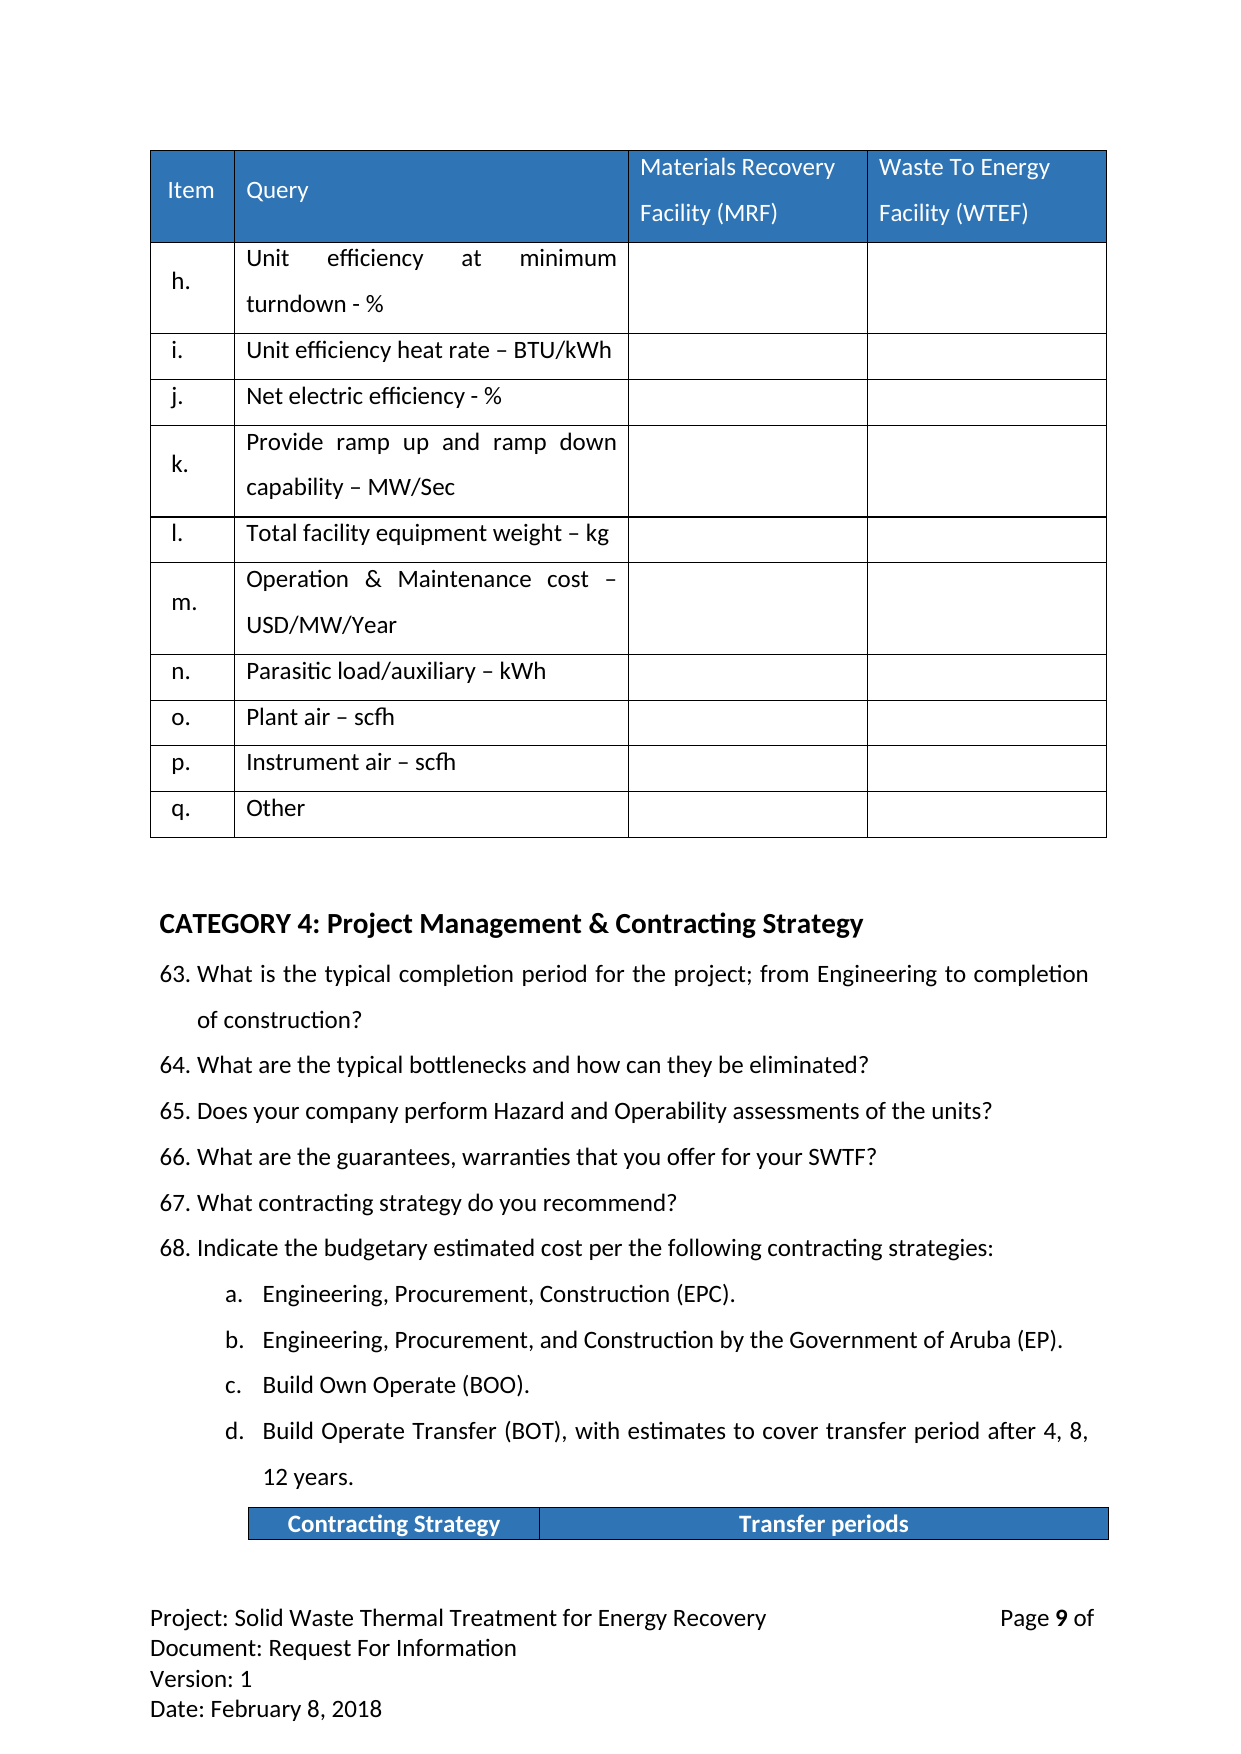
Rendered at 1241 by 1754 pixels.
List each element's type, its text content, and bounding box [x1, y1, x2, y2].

table_cell Unit efficiency heat rate – BTU/kWh [235, 334, 628, 379]
list Build Operate Transfer (BOT), with estimates to cover transfer period after 4, 8, 12 years. [225, 1415, 1090, 1492]
table_header Waste To Energy Facility (WTEF) [868, 151, 1106, 242]
table_cell [151, 334, 234, 379]
table_cell [868, 746, 1106, 791]
table_cell Provide ramp up and ramp down capability – MW/Sec [235, 426, 628, 516]
table_cell [868, 518, 1106, 562]
table_cell [151, 243, 234, 333]
list Engineering, Procurement, Construction (EPC). [225, 1278, 1090, 1309]
table_cell [629, 243, 867, 333]
table_cell [629, 380, 867, 425]
table_header Query [235, 151, 628, 242]
table_cell [868, 426, 1106, 516]
table_cell [151, 746, 234, 791]
table_cell [868, 243, 1106, 333]
list What is the typical completion period for the project; from Engineering to completion of construction? [159, 958, 1090, 1034]
table_cell Unit efficiency at minimum turndown - % [235, 243, 628, 333]
table_header Transfer periods [540, 1508, 1108, 1539]
table_cell [629, 701, 867, 745]
list Build Own Operate (BOO). [225, 1370, 1090, 1400]
table_cell Operation & Maintenance cost – USD/MW/Year [235, 563, 628, 654]
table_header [249, 1508, 539, 1539]
table_cell [868, 563, 1106, 654]
table_cell [629, 426, 867, 516]
table_cell [868, 701, 1106, 745]
table_header Materials Recovery Facility (MRF) [629, 151, 867, 242]
table_cell [868, 334, 1106, 379]
table_cell Net electric efficiency - % [235, 380, 628, 425]
table_cell [151, 655, 234, 699]
table_cell Instrument air – scfh [235, 746, 628, 791]
table_cell [629, 655, 867, 699]
list What are the guarantees, warranties that you offer for your SWTF? [159, 1141, 1090, 1172]
table_cell [151, 792, 234, 837]
table_cell Total facility equipment weight – kg [235, 518, 628, 562]
table_cell [629, 518, 867, 562]
table_cell [629, 746, 867, 791]
list Indicate the budgetary estimated cost per the following contracting strategies: [159, 1232, 1090, 1263]
table_cell Other [235, 792, 628, 837]
list What are the typical bottlenecks and how can they be eliminated? [159, 1049, 1090, 1080]
table_cell Parasitic load/auxiliary – kWh [235, 655, 628, 699]
table_header Item [151, 151, 234, 242]
table_cell [151, 426, 234, 516]
list Does your company perform Hazard and Operability assessments of the units? [159, 1095, 1090, 1126]
table_cell [629, 334, 867, 379]
table_cell [151, 380, 234, 425]
subtitle CATEGORY 4: Project Management & Contracting Strategy [159, 905, 1090, 940]
list What contracting strategy do you recommend? [159, 1187, 1090, 1217]
table_cell Plant air – scfh [235, 701, 628, 745]
table_cell [868, 655, 1106, 699]
table_cell [868, 380, 1106, 425]
table_cell [868, 792, 1106, 837]
table_cell [629, 792, 867, 837]
table_cell [151, 518, 234, 562]
table_cell [151, 563, 234, 654]
table_cell [151, 701, 234, 745]
list Engineering, Procurement, and Construction by the Government of Aruba (EP). [225, 1324, 1090, 1354]
table_cell [629, 563, 867, 654]
